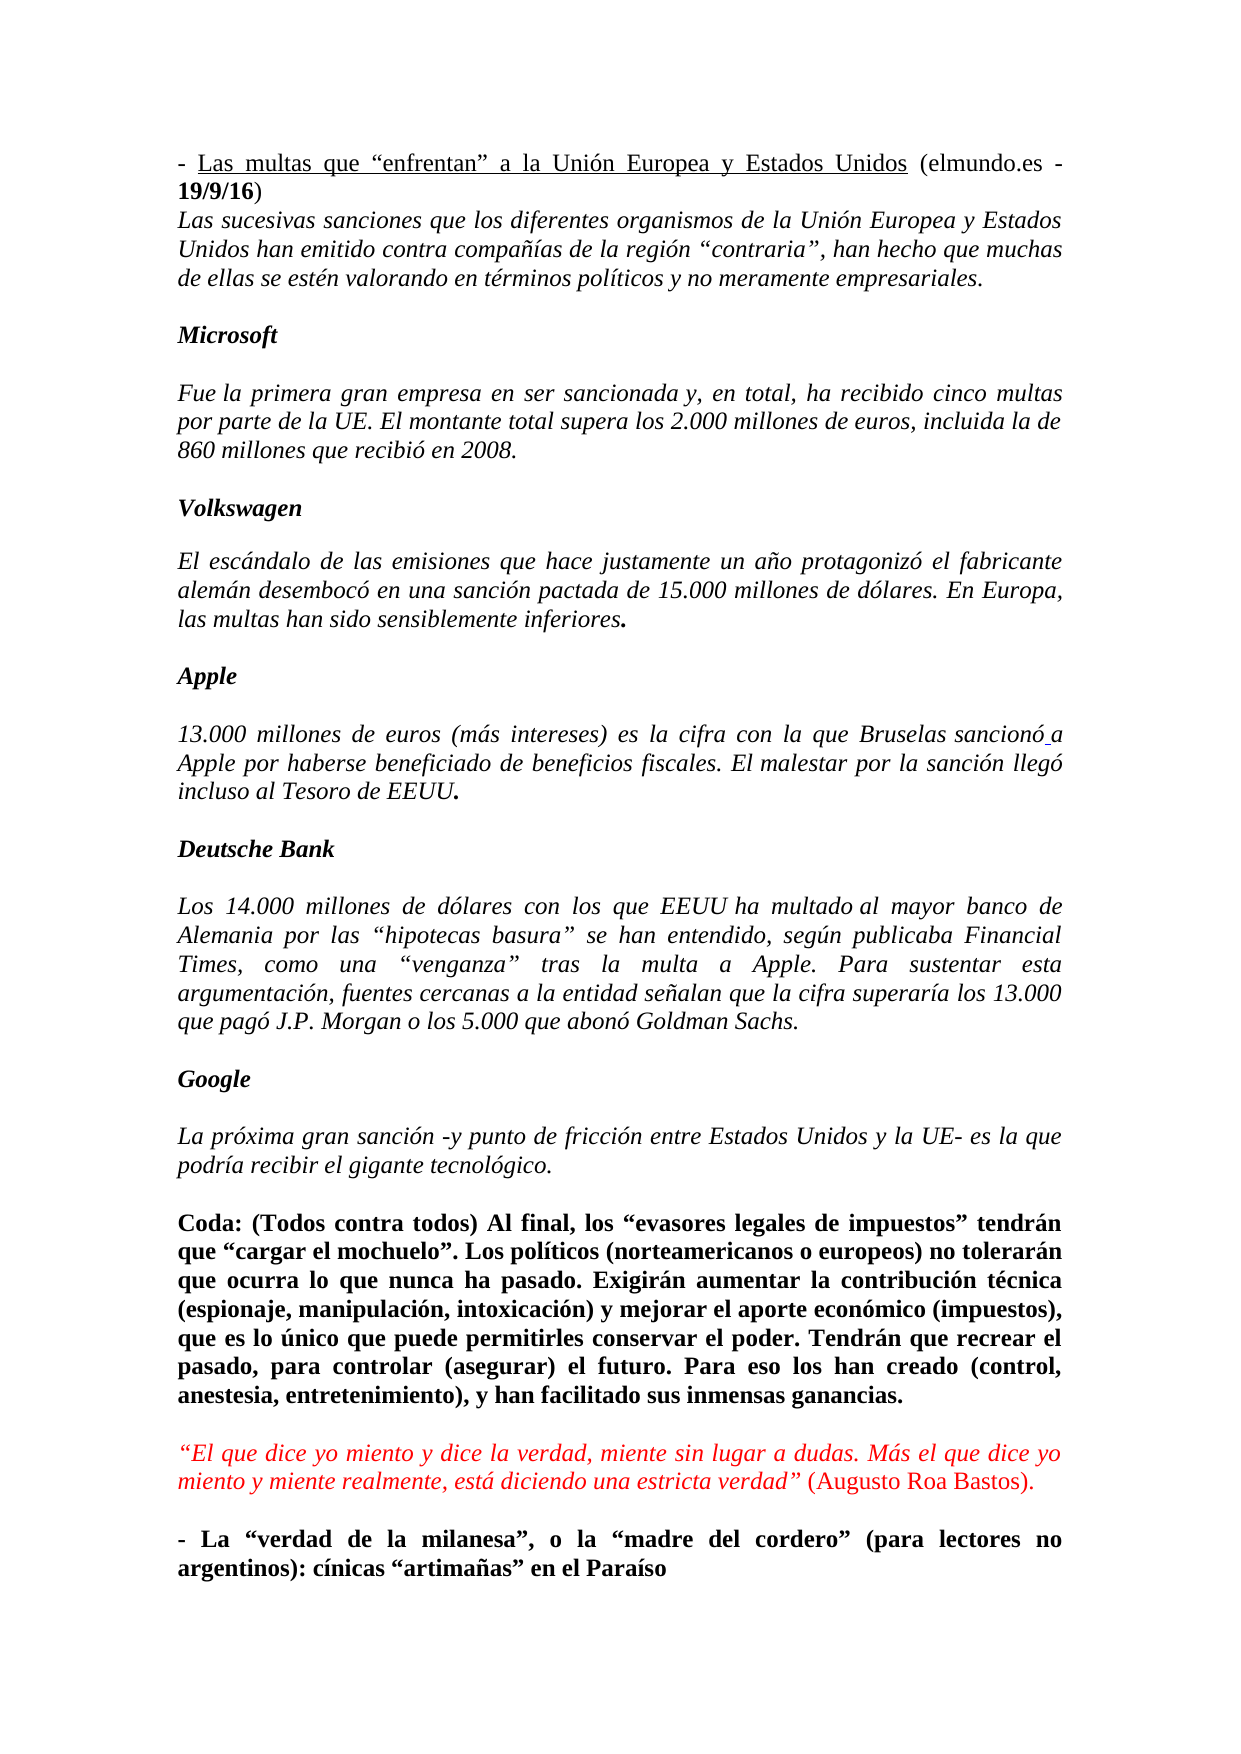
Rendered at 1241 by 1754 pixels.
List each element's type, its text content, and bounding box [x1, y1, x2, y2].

text “El que dice yo miento y dice la verdad, miente sin lugar a dudas. Más el que dice yo miento y miente realmente, está diciendo una estricta verdad” (Augusto Roa Bastos). [177, 1438, 1063, 1495]
text Los 14.000 millones de dólares con los que EEUU ha multado al mayor banco de Alemania por las “hipotecas basura” se han entendido, según publicaba Financial Times, como una “venganza” tras la multa a Apple. Para sustentar esta argumentación, fuentes cercanas a la entidad señalan que la cifra superaría los 13.000 que pagó J.P. Morgan o los 5.000 que abonó Goldman Sachs. [177, 891, 1063, 1035]
text Coda: (Todos contra todos) Al final, los “evasores legales de impuestos” tendrán que “cargar el mochuelo”. Los políticos (norteamericanos o europeos) no tolerarán que ocurra lo que nunca ha pasado. Exigirán aumentar la contribución técnica (espionaje, manipulación, intoxicación) y mejorar el aporte económico (impuestos), que es lo único que puede permitirles conservar el poder. Tendrán que recrear el pasado, para controlar (asegurar) el futuro. Para eso los han creado (control, anestesia, entretenimiento), y han facilitado sus inmensas ganancias. [177, 1208, 1063, 1409]
text Google [177, 1064, 1063, 1093]
text Fue la primera gran empresa en ser sancionada y, en total, ha recibido cinco multas por parte de la UE. El montante total supera los 2.000 millones de euros, incluida la de 860 millones que recibió en 2008. [177, 378, 1063, 464]
text Deutsche Bank [177, 834, 1063, 863]
text El escándalo de las emisiones que hace justamente un año protagonizó el fabricante alemán desembocó en una sanción pactada de 15.000 millones de dólares. En Europa, las multas han sido sensiblemente inferiores. [177, 546, 1063, 633]
text Microsoft [177, 320, 1063, 349]
text Las sucesivas sanciones que los diferentes organismos de la Unión Europea y Estados Unidos han emitido contra compañías de la región “contraria”, han hecho que muchas de ellas se estén valorando en términos políticos y no meramente empresariales. [177, 205, 1063, 291]
text La próxima gran sanción -y punto de fricción entre Estados Unidos y la UE- es la que podría recibir el gigante tecnológico. [177, 1121, 1063, 1179]
text - Las multas que “enfrentan” a la Unión Europea y Estados Unidos (elmundo.es - 19/9/16) [177, 148, 1063, 205]
text Apple [177, 661, 1063, 690]
text - La “verdad de la milanesa”, o la “madre del cordero” (para lectores no argentinos): cínicas “artimañas” en el Paraíso [177, 1524, 1063, 1582]
text Volkswagen [177, 493, 1063, 521]
text 13.000 millones de euros (más intereses) es la cifra con la que Bruselas sancionó a Apple por haberse beneficiado de beneficios fiscales. El malestar por la sanción llegó incluso al Tesoro de EEUU. [177, 719, 1063, 805]
